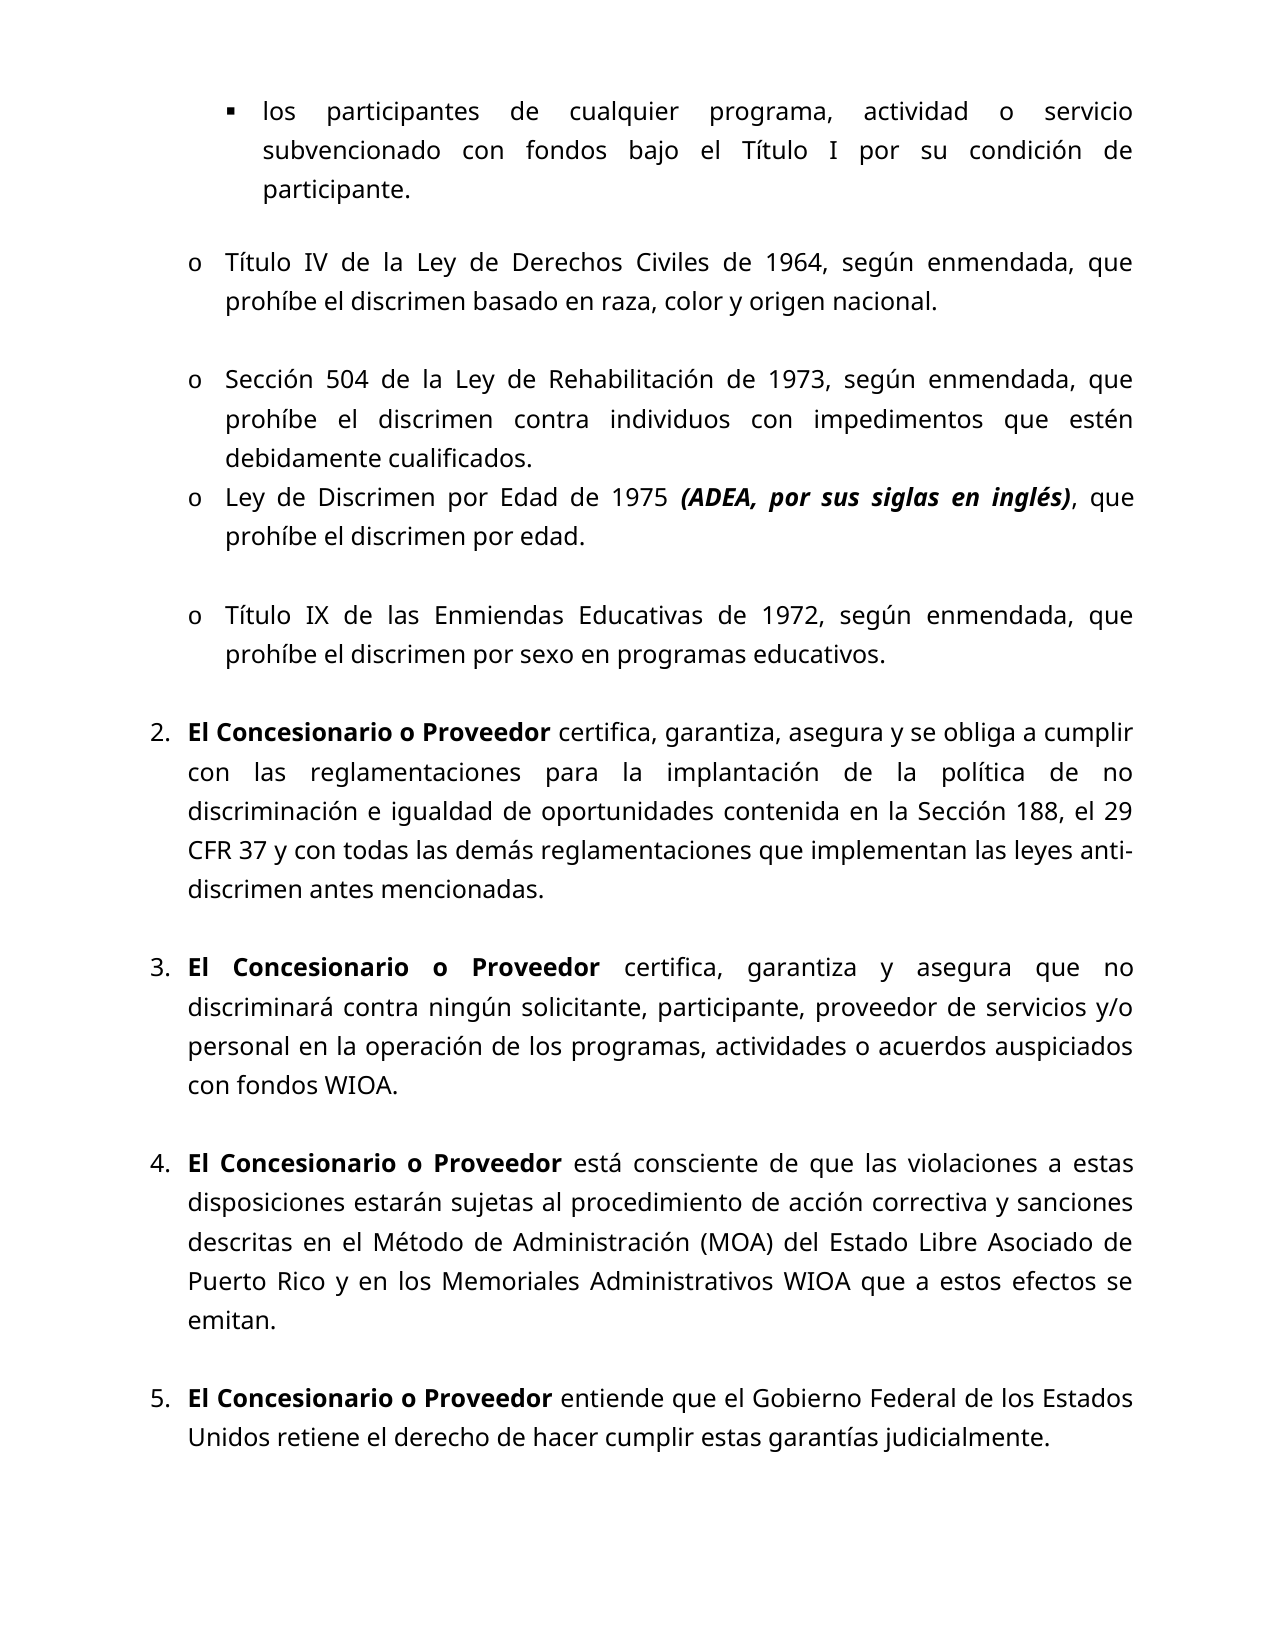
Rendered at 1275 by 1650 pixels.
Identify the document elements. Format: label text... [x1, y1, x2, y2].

list El Concesionario o Proveedor entiende que el Gobierno Federal de los Estados Unidos retiene el derecho de hacer cumplir estas garantías judicialmente. [150, 1381, 1134, 1454]
list los participantes de cualquier programa, actividad o servicio subvencionado con fondos bajo el Título I por su condición de participante. [225, 94, 1134, 206]
list Ley de Discrimen por Edad de 1975 (ADEA, por sus siglas en inglés), que prohíbe el discrimen por edad. [187, 480, 1134, 553]
list El Concesionario o Proveedor certifica, garantiza, asegura y se obliga a cumplir con las reglamentaciones para la implantación de la política de no discriminación e igualdad de oportunidades contenida en la Sección 188, el 29 CFR 37 y con todas las demás reglamentaciones que implementan las leyes anti-discrimen antes mencionadas. [150, 715, 1134, 906]
list Título IV de la Ley de Derechos Civiles de 1964, según enmendada, que prohíbe el discrimen basado en raza, color y origen nacional. [187, 244, 1134, 318]
list Título IX de las Enmiendas Educativas de 1972, según enmendada, que prohíbe el discrimen por sexo en programas educativos. [187, 597, 1134, 671]
list El Concesionario o Proveedor certifica, garantiza y asegura que no discriminará contra ningún solicitante, participante, proveedor de servicios y/o personal en la operación de los programas, actividades o acuerdos auspiciados con fondos WIOA. [150, 950, 1134, 1102]
list El Concesionario o Proveedor está consciente de que las violaciones a estas disposiciones estarán sujetas al procedimiento de acción correctiva y sanciones descritas en el Método de Administración (MOA) del Estado Libre Asociado de Puerto Rico y en los Memoriales Administrativos WIOA que a estos efectos se emitan. [150, 1146, 1134, 1337]
list Sección 504 de la Ley de Rehabilitación de 1973, según enmendada, que prohíbe el discrimen contra individuos con impedimentos que estén debidamente cualificados. [187, 362, 1134, 474]
